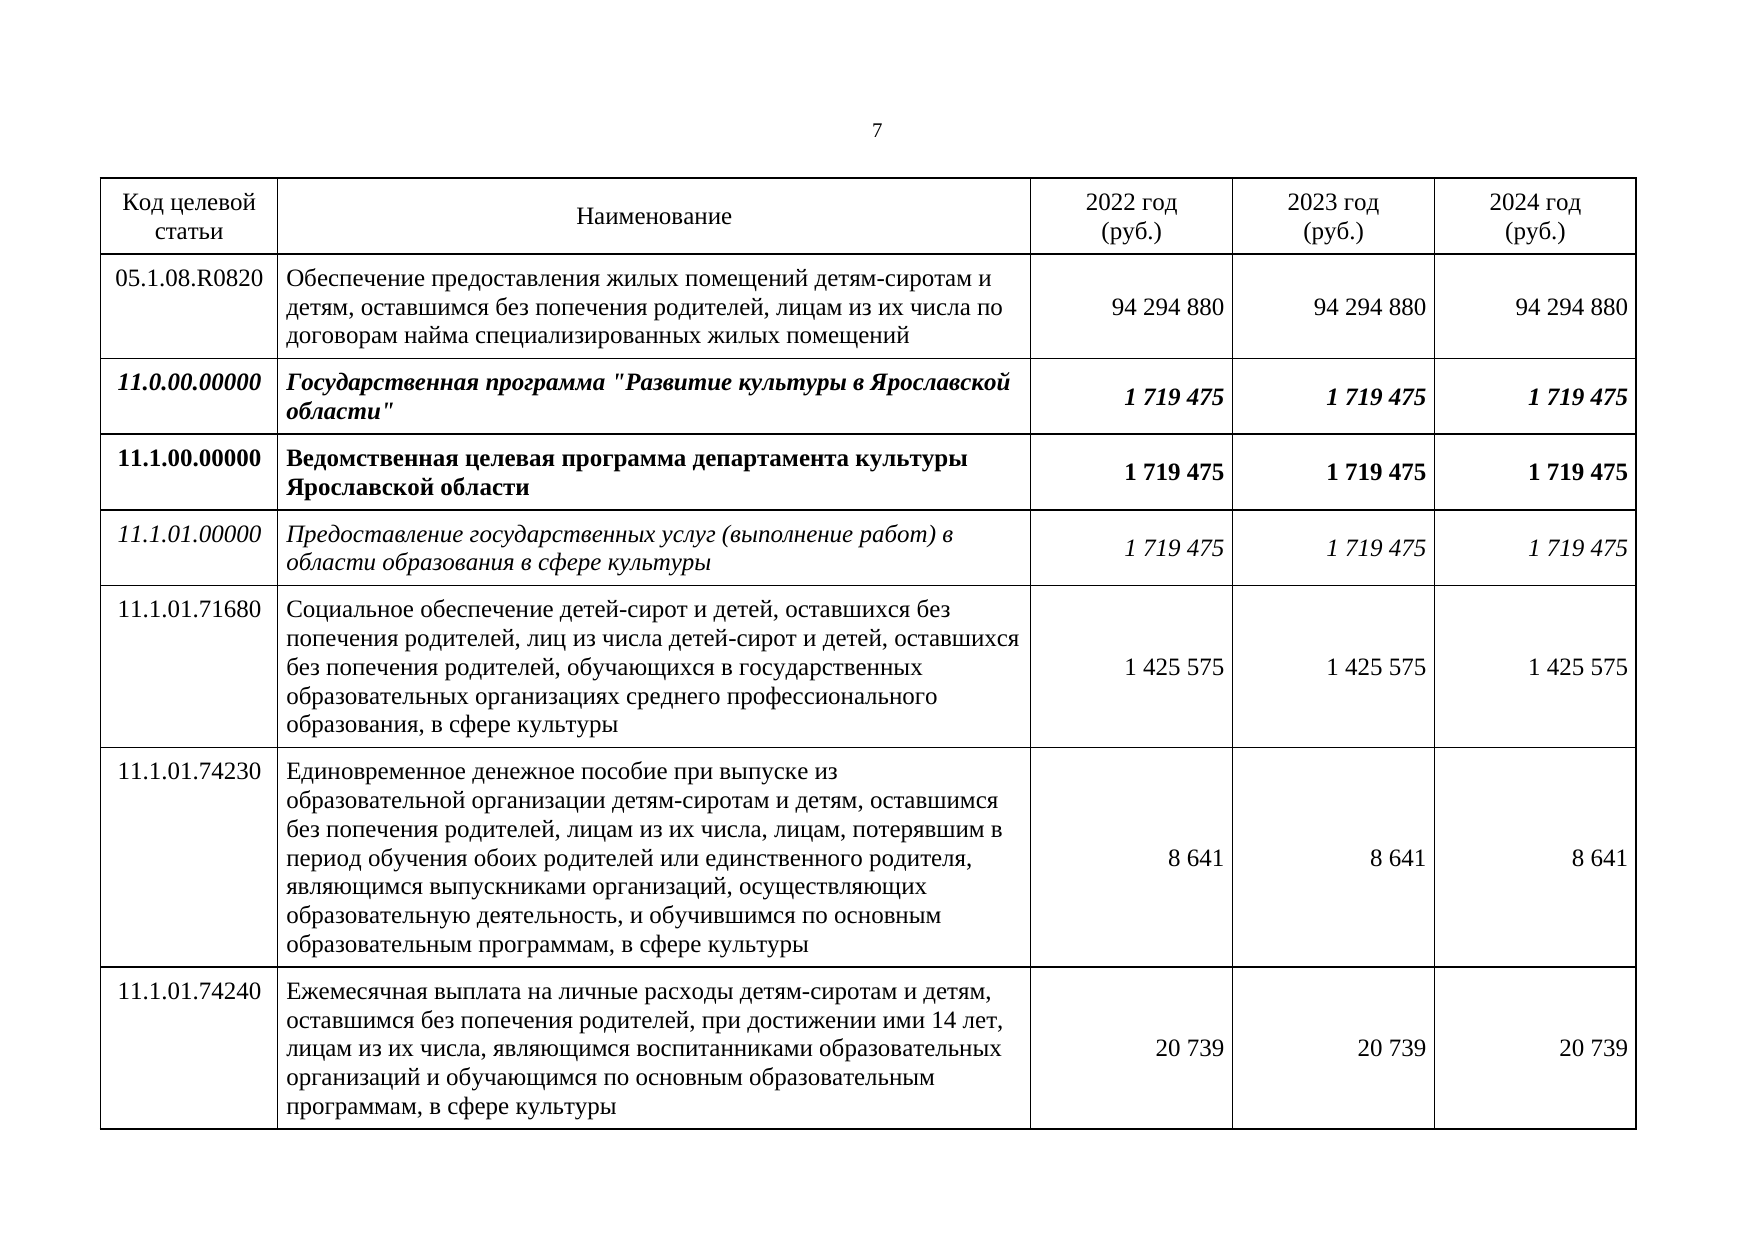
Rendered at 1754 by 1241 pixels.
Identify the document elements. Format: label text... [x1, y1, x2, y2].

table_header 2022 год (руб.) [1031, 179, 1232, 253]
table_header 2023 год (руб.) [1233, 179, 1434, 253]
table_header 2024 год (руб.) [1435, 179, 1635, 253]
table_cell 20 739 [1435, 968, 1635, 1128]
table_cell Социальное обеспечение детей-сирот и детей, оставшихся без попечения родителей, лиц из числа детей-сирот и детей, оставшихся без попечения родителей, обучающихся в государственных образовательных организациях среднего профессионального образования, в сфере культуры [278, 586, 1030, 747]
table_cell Предоставление государственных услуг (выполнение работ) в области образования в сфере культуры [278, 511, 1030, 584]
table_cell 94 294 880 [1233, 255, 1434, 357]
table_cell 1 719 475 [1435, 359, 1635, 433]
table_cell 11.1.01.00000 [101, 511, 277, 584]
table_cell 11.0.00.00000 [101, 359, 277, 433]
table_cell Ведомственная целевая программа департамента культуры Ярославской области [278, 435, 1030, 509]
table_cell 8 641 [1031, 748, 1232, 966]
table_cell 11.1.01.74230 [101, 748, 277, 966]
table_cell 11.1.01.74240 [101, 968, 277, 1128]
table_cell 1 425 575 [1031, 586, 1232, 747]
table_cell 1 719 475 [1233, 511, 1434, 584]
table_cell 8 641 [1233, 748, 1434, 966]
table_cell Единовременное денежное пособие при выпуске из образовательной организации детям-сиротам и детям, оставшимся без попечения родителей, лицам из их числа, лицам, потерявшим в период обучения обоих родителей или единственного родителя, являющимся выпускниками организаций, осуществляющих образовательную деятельность, и обучившимся по основным образовательным программам, в сфере культуры [278, 748, 1030, 966]
table_cell 11.1.01.71680 [101, 586, 277, 747]
table_cell 11.1.00.00000 [101, 435, 277, 509]
table_cell Ежемесячная выплата на личные расходы детям-сиротам и детям, оставшимся без попечения родителей, при достижении ими 14 лет, лицам из их числа, являющимся воспитанниками образовательных организаций и обучающимся по основным образовательным программам, в сфере культуры [278, 968, 1030, 1128]
table_cell 1 719 475 [1233, 435, 1434, 509]
table_header Наименование [278, 179, 1030, 253]
table_cell 1 719 475 [1233, 359, 1434, 433]
table_cell 94 294 880 [1031, 255, 1232, 357]
table_cell 1 425 575 [1435, 586, 1635, 747]
table_cell 8 641 [1435, 748, 1635, 966]
table_cell 05.1.08.R0820 [101, 255, 277, 357]
table_cell 1 719 475 [1435, 511, 1635, 584]
table_cell 1 719 475 [1031, 359, 1232, 433]
table_cell Обеспечение предоставления жилых помещений детям-сиротам и детям, оставшимся без попечения родителей, лицам из их числа по договорам найма специализированных жилых помещений [278, 255, 1030, 357]
table_cell 94 294 880 [1435, 255, 1635, 357]
table_cell Государственная программа "Развитие культуры в Ярославской области" [278, 359, 1030, 433]
table_cell 20 739 [1031, 968, 1232, 1128]
table_header Код целевой статьи [101, 179, 277, 253]
table_cell 20 739 [1233, 968, 1434, 1128]
table_cell 1 719 475 [1031, 435, 1232, 509]
table_cell 1 719 475 [1435, 435, 1635, 509]
table_cell 1 719 475 [1031, 511, 1232, 584]
table_cell 1 425 575 [1233, 586, 1434, 747]
